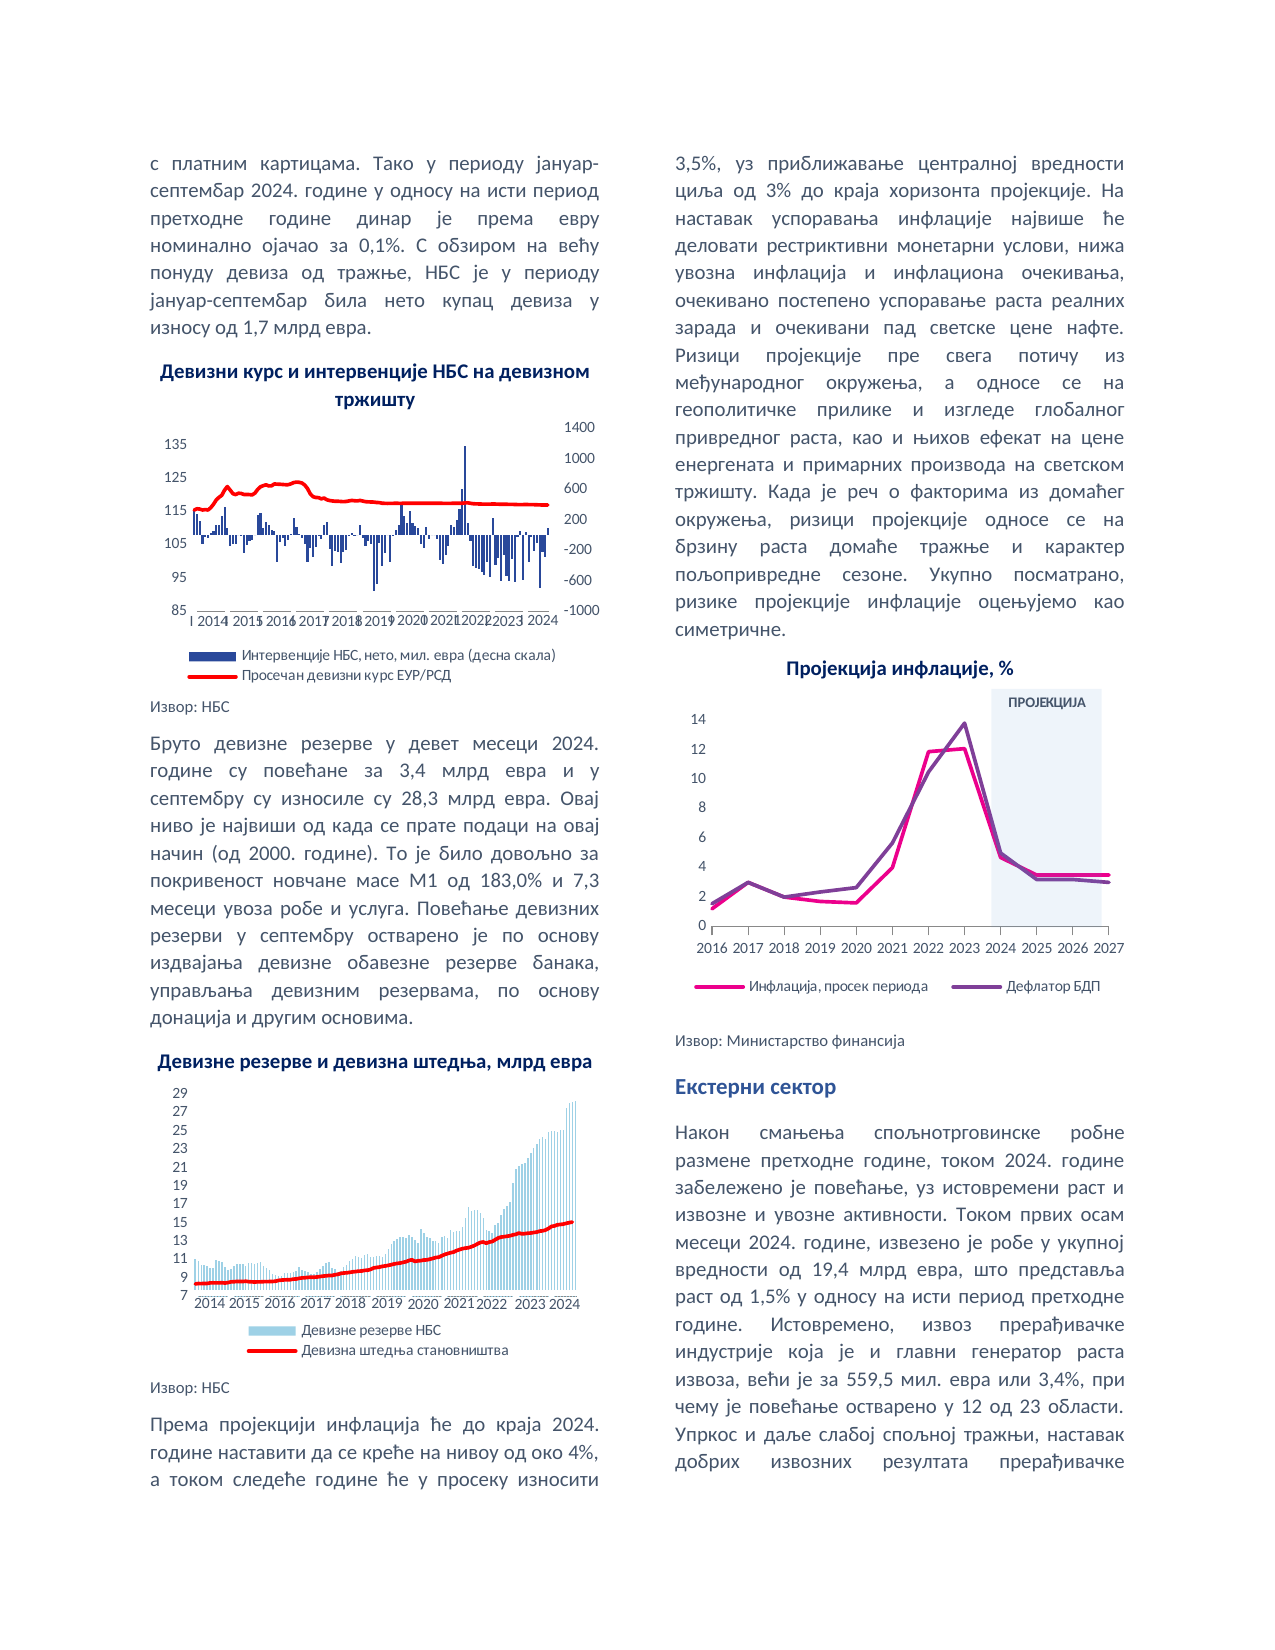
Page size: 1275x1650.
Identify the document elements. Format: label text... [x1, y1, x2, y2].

text Девизне резерве и девизна штедња, млрд евра [150, 1048, 600, 1074]
text Извор: Министарство финансија [675, 1030, 1125, 1050]
text Према пројекцији инфлација ће до краја 2024. године наставити да се креће на нивоу од око 4%, а током следеће године ће у просеку износити 3,5%, уз приближавање централној вредности циља од 3% до краја хоризонта пројекције. На наставак успоравања инфлације највише ће деловати рестриктивни монетарни услови, нижа увозна инфлација и инфлациона очекивања, очекивано постепено успоравање раста реалних зарада и очекивани пад светске цене нафте. Ризици пројекције пре свега потичу из међународног окружења, а односе се на геополитичке прилике и изгледе глобалног привредног раста, као и њихов ефекат на цене енергената и примарних производа на светском тржишту. Када је реч о факторима из домаћег окружења, ризици пројекције односе се на брзину раста домаће тражње и карактер пољопривредне сезоне. Укупно посматрано, ризике пројекције инфлације оцењујемо као симетричне. [675, 150, 1125, 641]
text Девизни курс и интервенције НБС на девизном тржишту [150, 358, 600, 411]
text Пројекција инфлације, % [675, 656, 1125, 681]
text Бруто девизне резерве у девет месеци 2024. године су повећане за 3,4 млрд евра и у септембру су износиле су 28,3 млрд евра. Овај ниво је највиши од када се прате подаци на овај начин (од 2000. године). То је било довољно за покривеност новчане масе М1 од 183,0% и 7,3 месеци увоза робе и услуга. Повећање девизних резерви у септембру остварено је по основу издвајања девизне обавезне резерве банака, управљања девизним резервама, по основу донација и другим основима. [150, 730, 600, 1030]
text Екстерни сектор [675, 1072, 1125, 1101]
text Извор: НБС [150, 1377, 600, 1397]
text Извор: НБС [150, 696, 600, 716]
